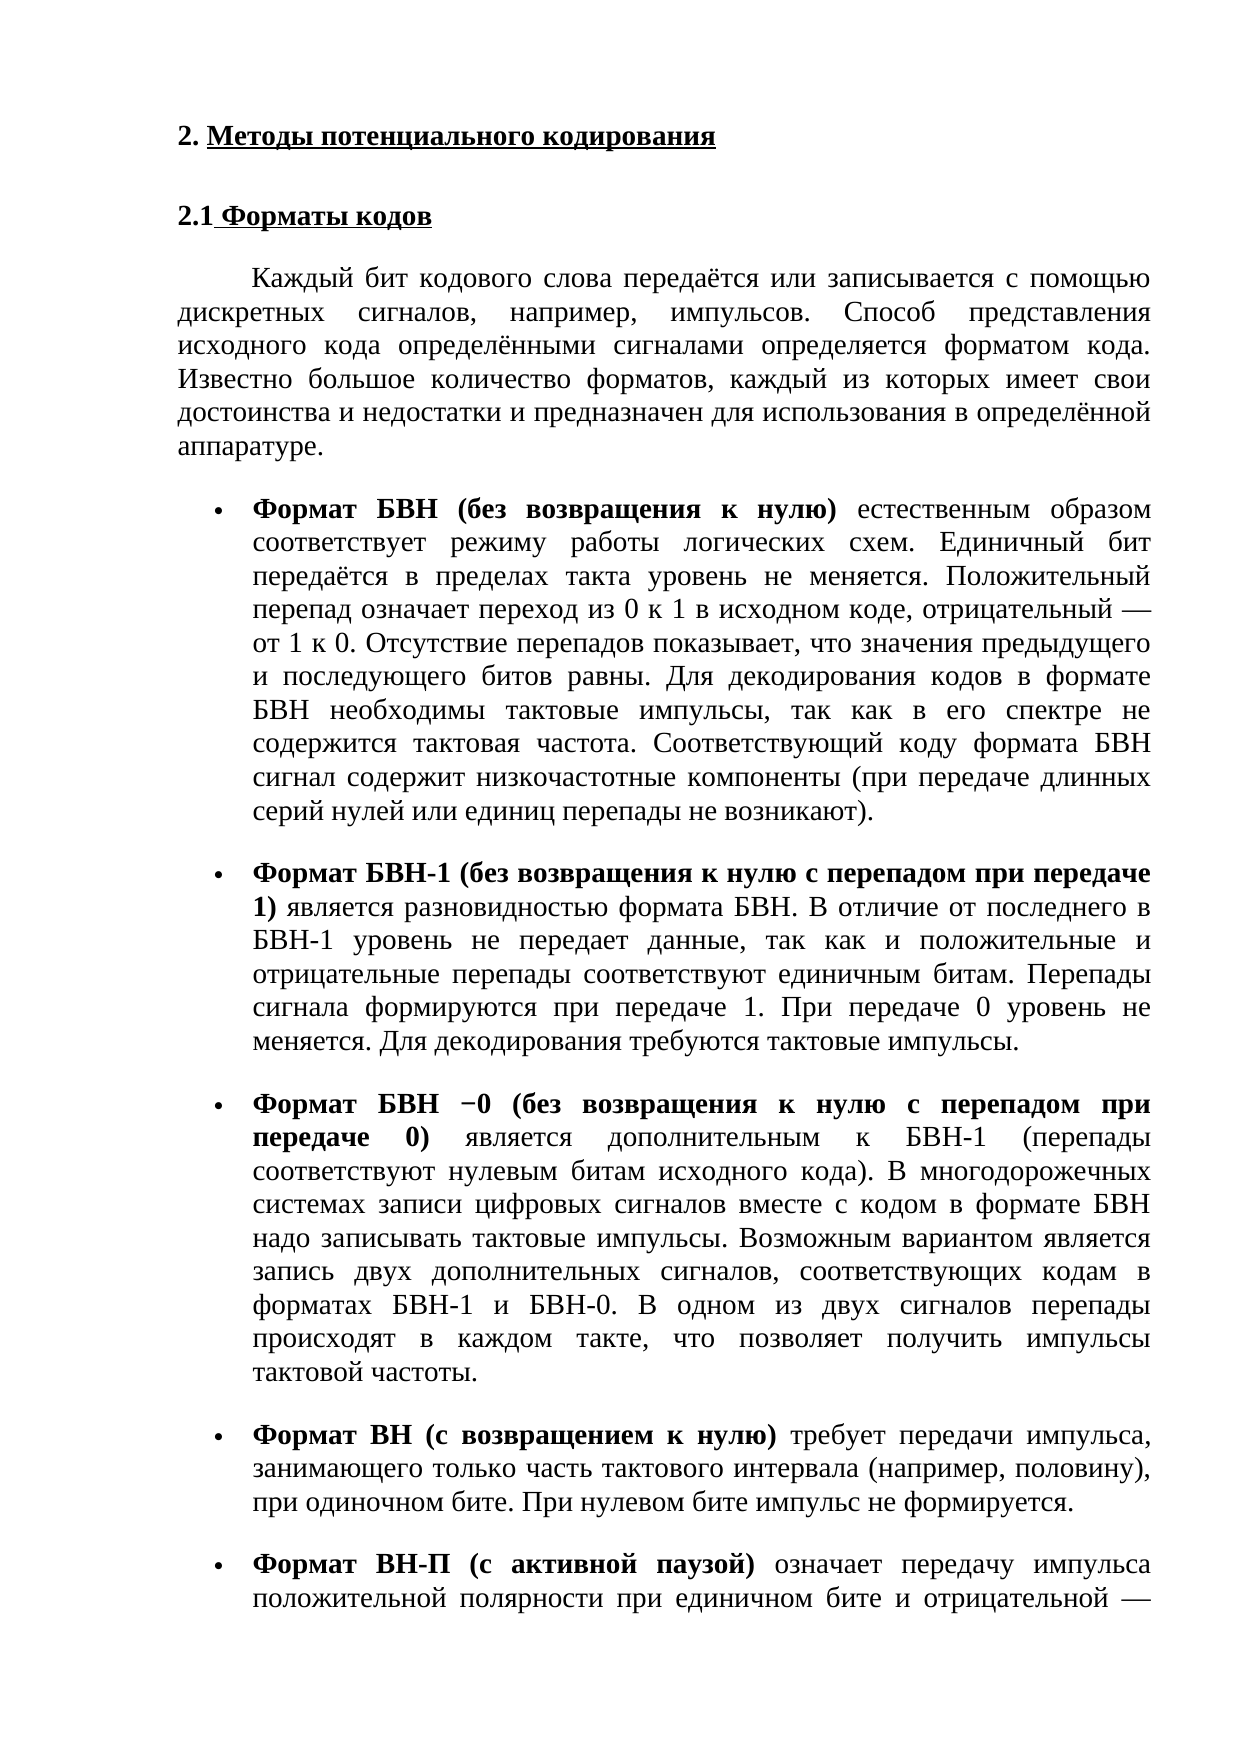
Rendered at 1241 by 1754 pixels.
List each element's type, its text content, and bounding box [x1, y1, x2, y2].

text 2. Методы потенциального кодирования [177, 118, 1152, 152]
list Формат БВН-1 (без возвращения к нулю с перепадом при передаче 1) является разновидностью формата БВН. В отличие от последнего в БВН-1 уровень не передает данные, так как и положительные и отрицательные перепады соответствуют единичным битам. Перепады сигнала формируются при передаче 1. При передаче 0 уровень не меняется. Для декодирования требуются тактовые импульсы. [215, 855, 1152, 1057]
list Формат ВН (с возвращением к нулю) требует передачи импульса, занимающего только часть тактового интервала (например, половину), при одиночном бите. При нулевом бите импульс не формируется. [215, 1417, 1152, 1517]
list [215, 1547, 1152, 1614]
list Формат БВН (без возвращения к нулю) естественным образом соответствует режиму работы логических схем. Единичный бит передаётся в пределах такта уровень не меняется. Положительный перепад означает переход из 0 к 1 в исходном коде, отрицательный — от 1 к 0. Отсутствие перепадов показывает, что значения предыдущего и последующего битов равны. Для декодирования кодов в формате БВН необходимы тактовые импульсы, так как в его спектре не содержится тактовая частота. Соответствующий коду формата БВН сигнал содержит низкочастотные компоненты (при передаче длинных серий нулей или единиц перепады не возникают). [215, 491, 1152, 826]
text Каждый бит кодового слова передаётся или записывается с помощью дискретных сигналов, например, импульсов. Способ представления исходного кода определёнными сигналами определяется форматом кода. Известно большое количество форматов, каждый из которых имеет свои достоинства и недостатки и предназначен для использования в определённой аппаратуре. [177, 260, 1152, 462]
text 2.1 Форматы кодов [177, 198, 1152, 231]
list Формат БВН −0 (без возвращения к нулю с перепадом при передаче 0) является дополнительным к БВН-1 (перепады соответствуют нулевым битам исходного кода). В многодорожечных системах записи цифровых сигналов вместе с кодом в формате БВН надо записывать тактовые импульсы. Возможным вариантом является запись двух дополнительных сигналов, соответствующих кодам в форматах БВН-1 и БВН-0. В одном из двух сигналов перепады происходят в каждом такте, что позволяет получить импульсы тактовой частоты. [215, 1086, 1152, 1388]
